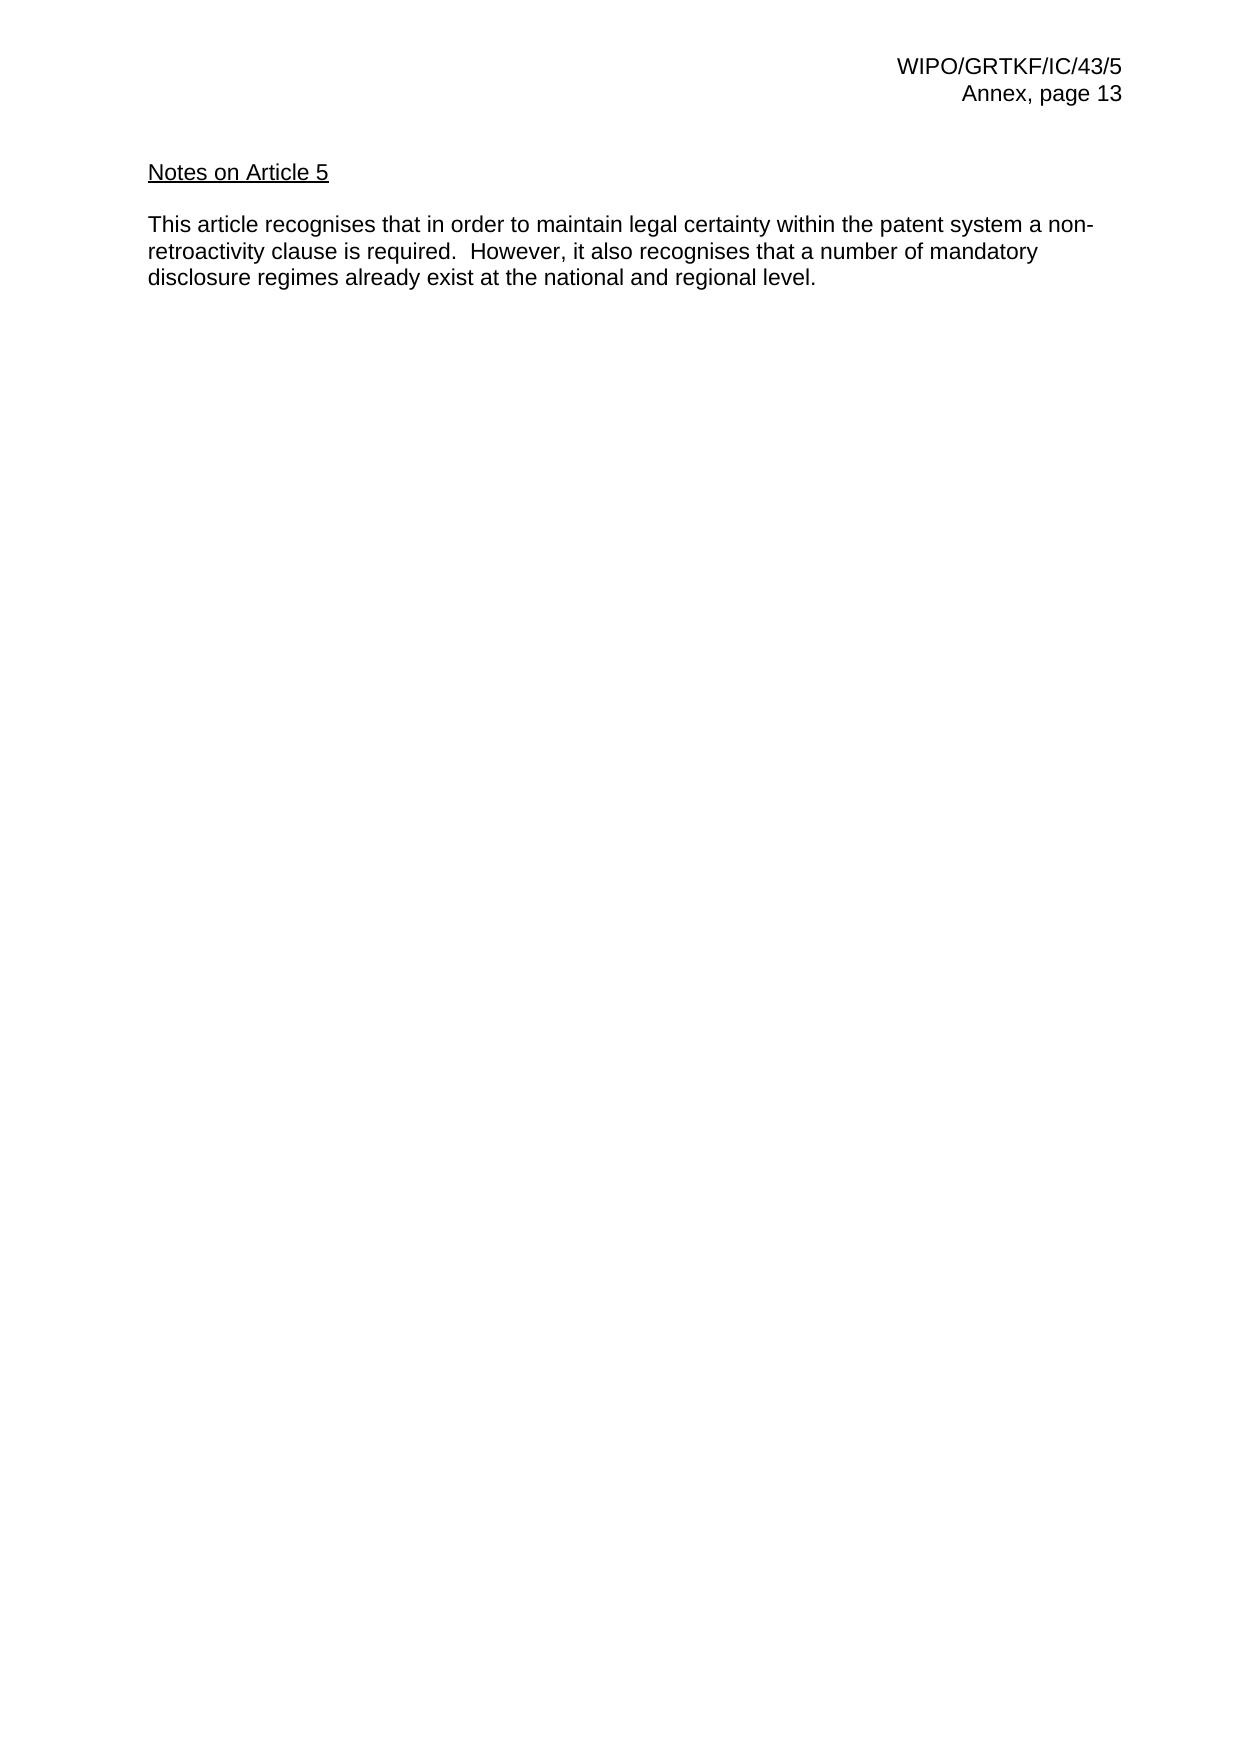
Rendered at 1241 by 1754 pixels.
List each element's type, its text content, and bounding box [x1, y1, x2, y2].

text This article recognises that in order to maintain legal certainty within the patent system a non-retroactivity clause is required. However, it also recognises that a number of mandatory disclosure regimes already exist at the national and regional level. [148, 211, 1122, 290]
text Notes on Article 5 [148, 158, 1122, 211]
